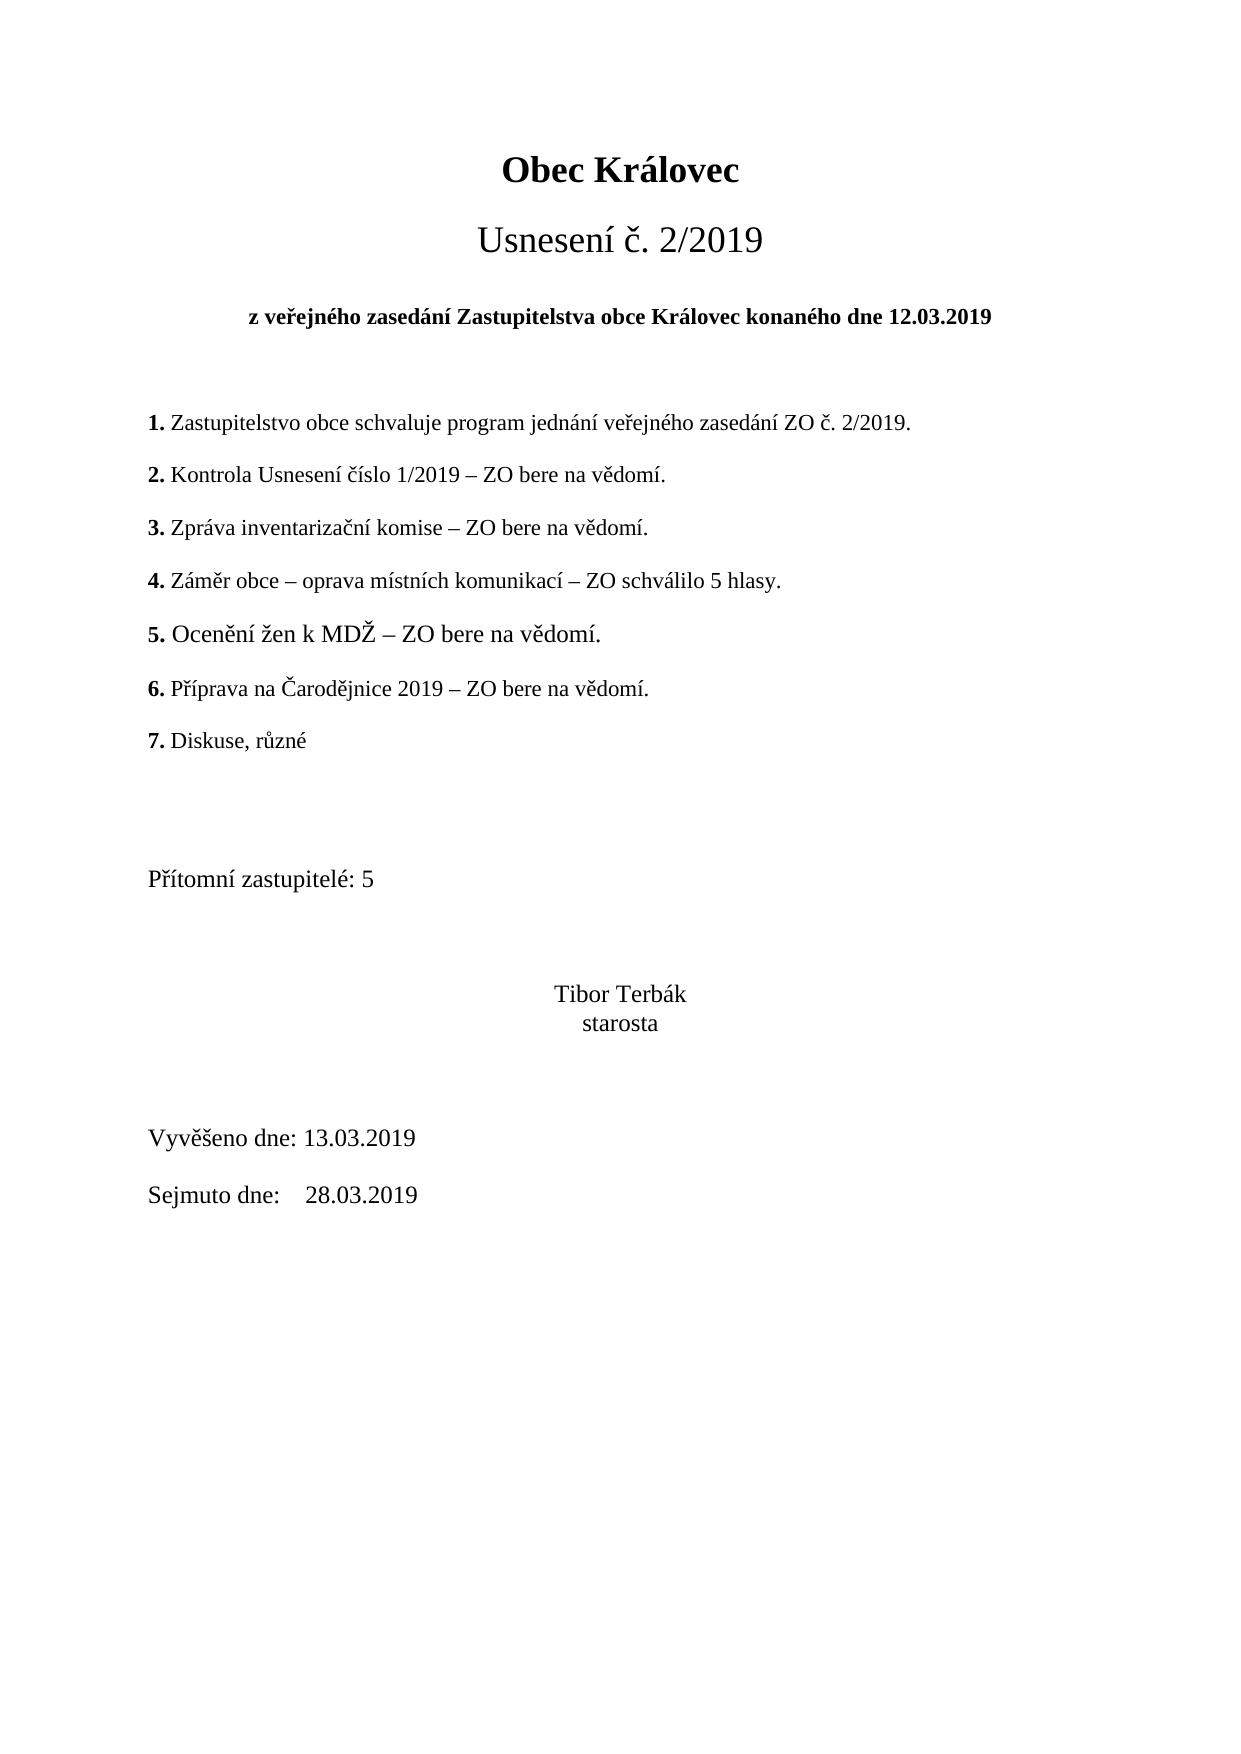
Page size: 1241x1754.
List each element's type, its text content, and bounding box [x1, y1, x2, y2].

text 6. Příprava na Čarodějnice 2019 – ZO bere na vědomí. [148, 675, 1093, 701]
text starosta [148, 1008, 1093, 1036]
text 4. Záměr obce – oprava místních komunikací – ZO schválilo 5 hlasy. [148, 567, 1093, 593]
text 2. Kontrola Usnesení číslo 1/2019 – ZO bere na vědomí. [148, 461, 1093, 488]
text Sejmuto dne: 28.03.2019 [148, 1180, 1093, 1209]
text Tibor Terbák [148, 979, 1093, 1008]
text 5. Ocenění žen k MDŽ – ZO bere na vědomí. [148, 619, 1093, 648]
text Přítomní zastupitelé: 5 [148, 864, 1093, 893]
text 7. Diskuse, různé [148, 727, 1093, 754]
text 1. Zastupitelstvo obce schvaluje program jednání veřejného zasedání ZO č. 2/2019. [148, 409, 1093, 435]
text Usnesení č. 2/2019 [148, 217, 1093, 260]
text z veřejného zasedání Zastupitelstva obce Královec konaného dne 12.03.2019 [148, 303, 1093, 330]
text 3. Zpráva inventarizační komise – ZO bere na vědomí. [148, 514, 1093, 541]
text Obec Královec [148, 148, 1093, 191]
text Vyvěšeno dne: 13.03.2019 [148, 1123, 1093, 1151]
